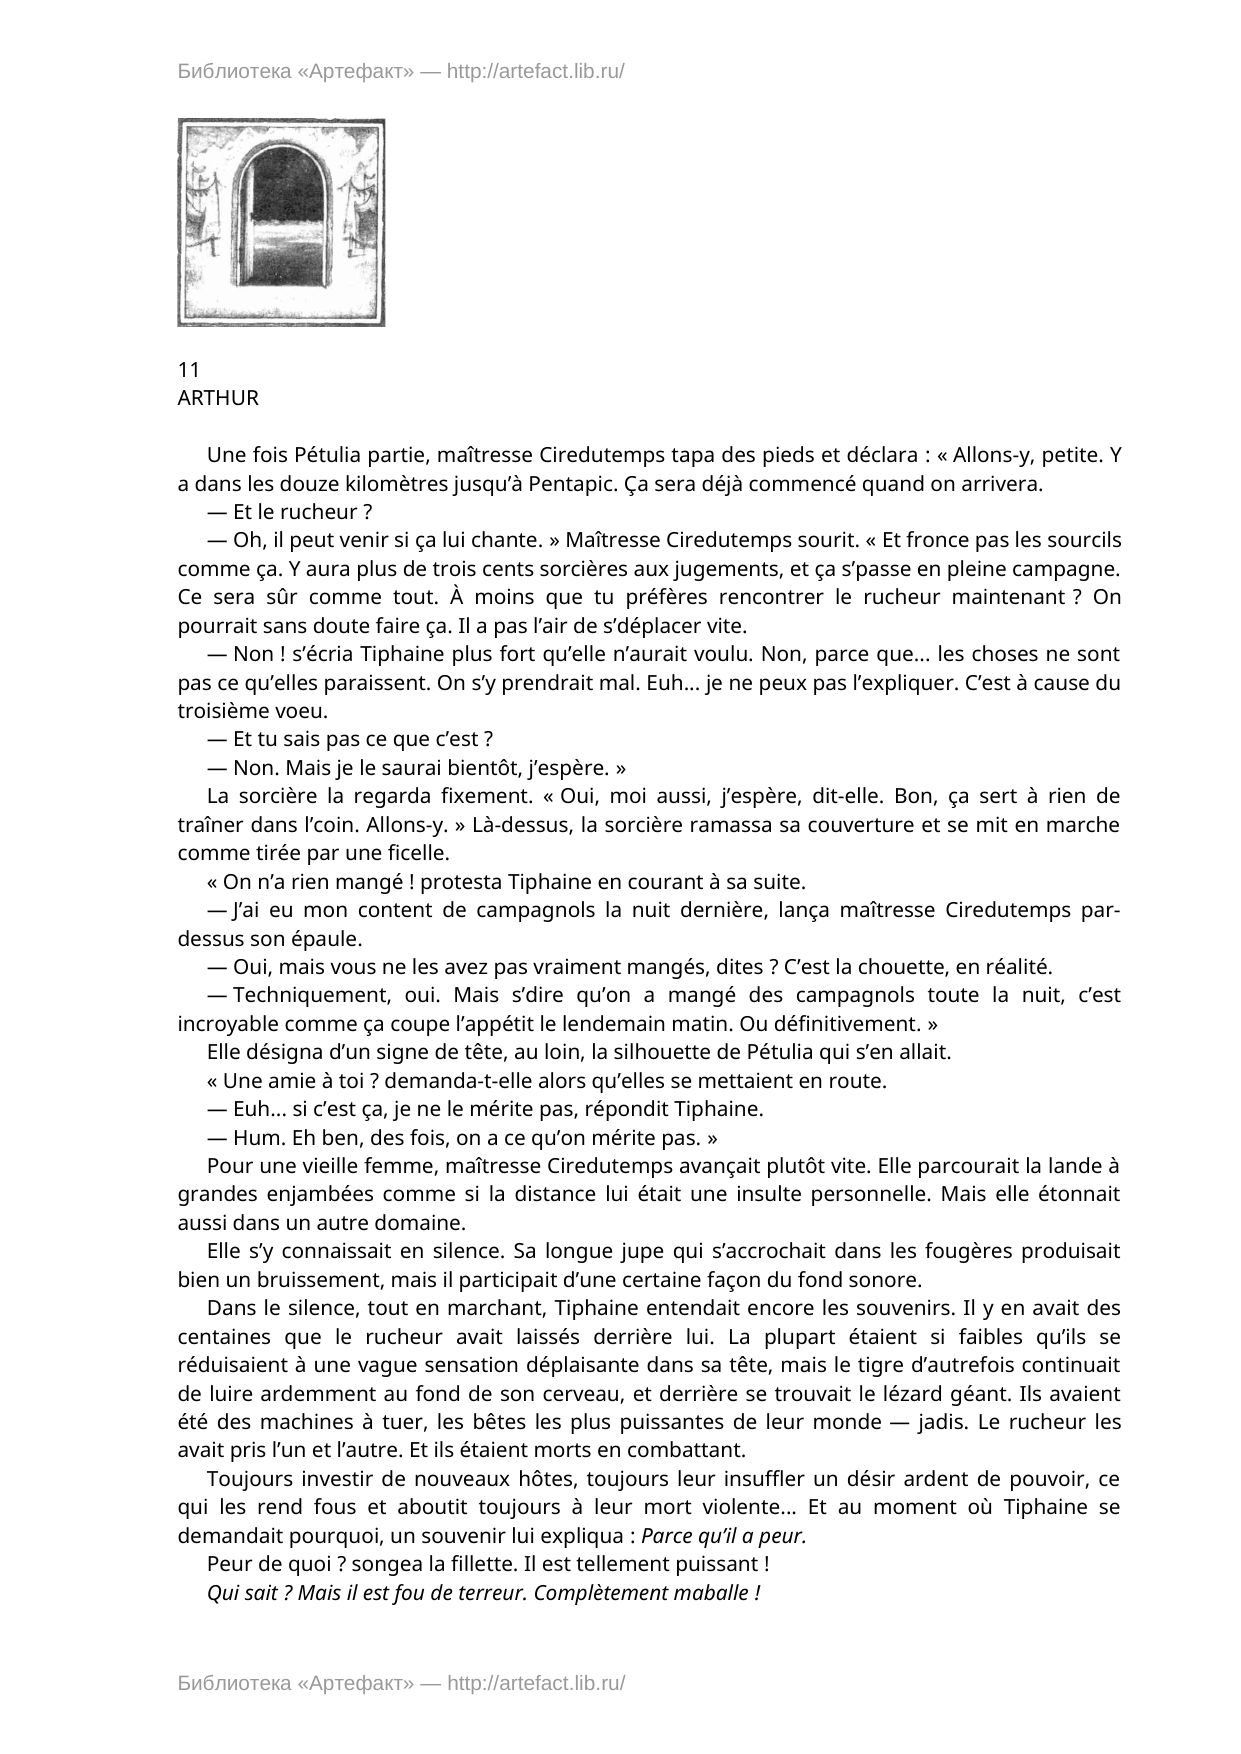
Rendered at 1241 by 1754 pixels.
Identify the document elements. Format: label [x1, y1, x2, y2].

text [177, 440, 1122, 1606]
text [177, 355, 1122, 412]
picture [177, 118, 386, 327]
